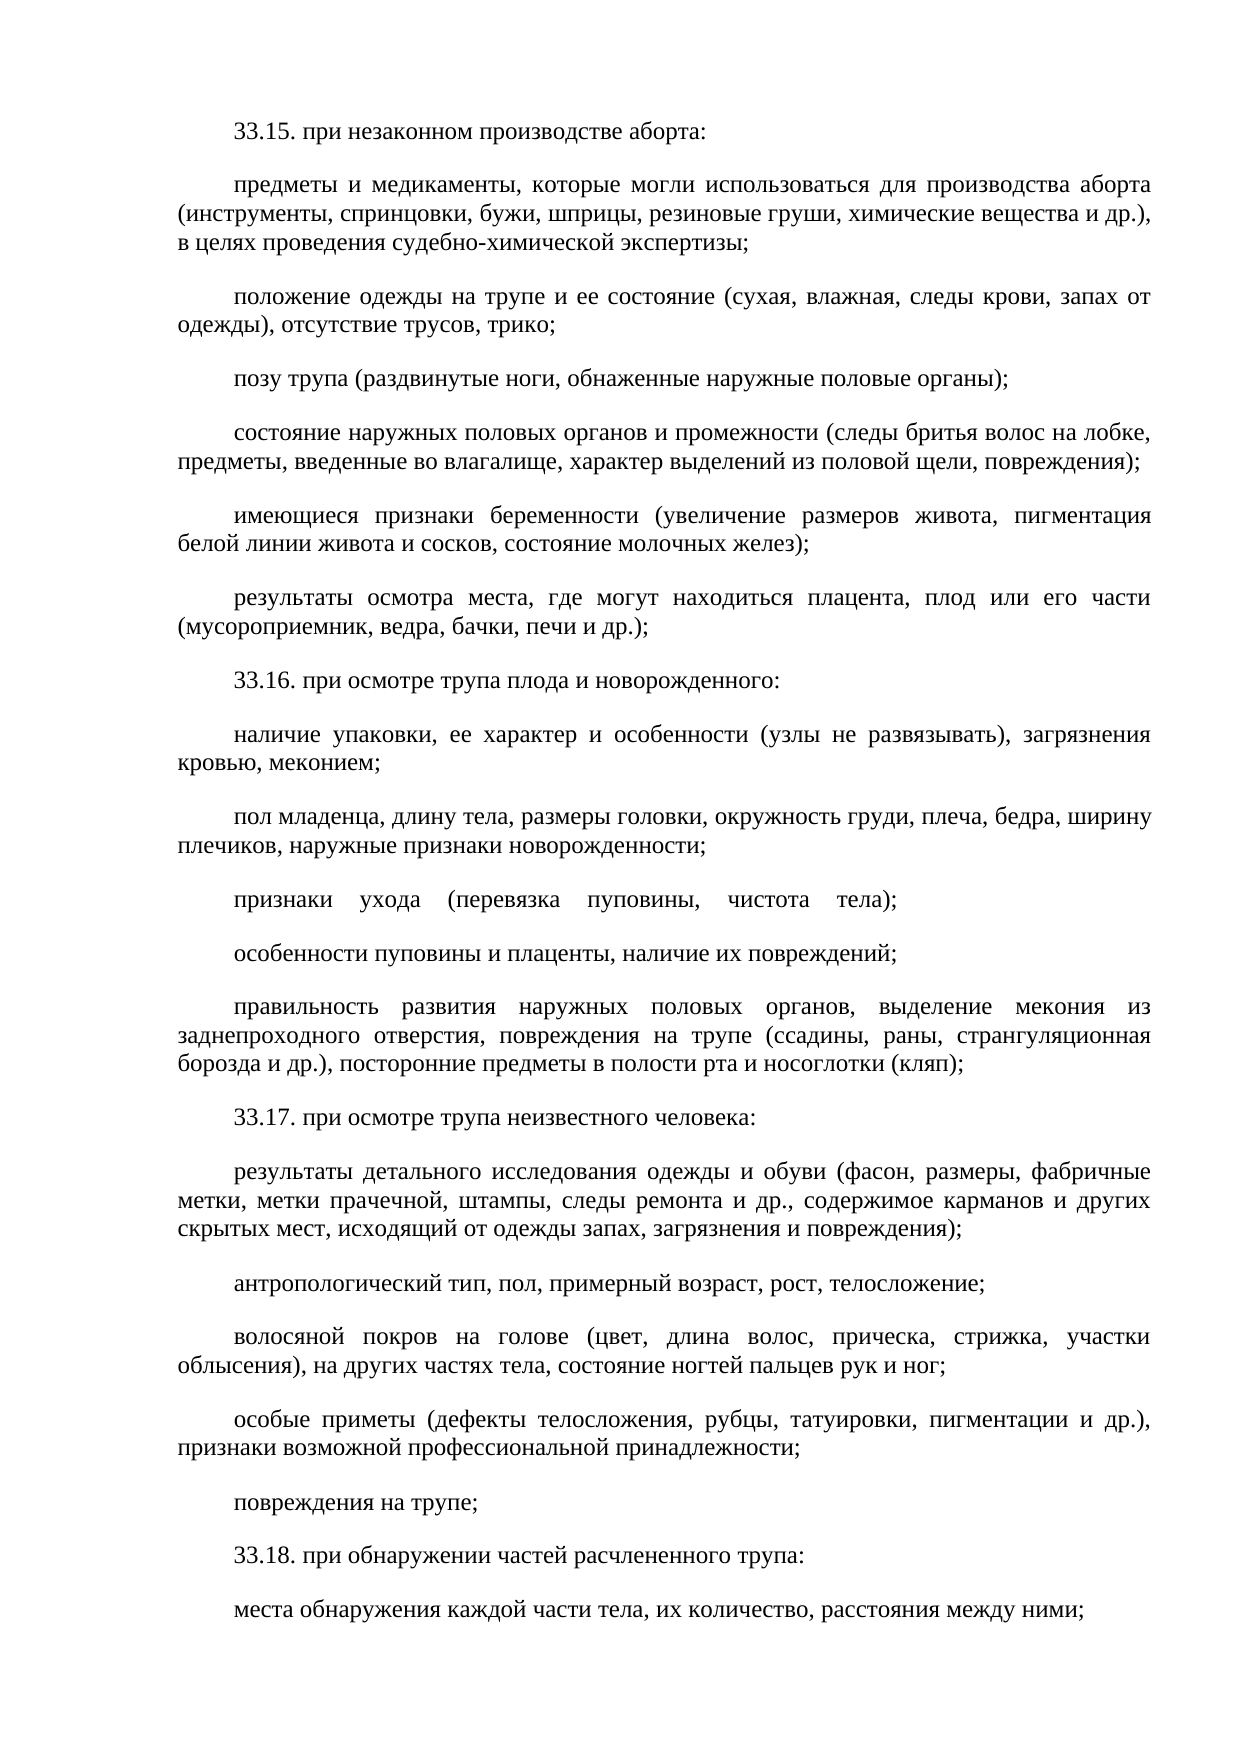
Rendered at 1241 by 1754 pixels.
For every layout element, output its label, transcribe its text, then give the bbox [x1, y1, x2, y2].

list при осмотре трупа неизвестного человека: [233, 1102, 1165, 1131]
text места обнаружения каждой части тела, их количество, расстояния между ними; [233, 1594, 1165, 1623]
text результаты осмотра места, где могут находиться плацента, плод или его части (мусороприемник, ведра, бачки, печи и др.); [177, 582, 1152, 640]
list при незаконном производстве аборта: [233, 116, 1165, 144]
list при обнаружении частей расчлененного трупа: [233, 1540, 1165, 1569]
text признаки ухода (перевязка пуповины, чистота тела); особенности пуповины и плаценты, наличие их повреждений; [233, 884, 898, 966]
text пол младенца, длину тела, размеры головки, окружность груди, плеча, бедра, ширину плечиков, наружные признаки новорожденности; [177, 801, 1152, 859]
text правильность развития наружных половых органов, выделение мекония из заднепроходного отверстия, повреждения на трупе (ссадины, раны, странгуляционная борозда и др.), посторонние предметы в полости рта и носоглотки (кляп); [177, 991, 1152, 1077]
text состояние наружных половых органов и промежности (следы бритья волос на лобке, предметы, введенные во влагалище, характер выделений из половой щели, повреждения); [177, 417, 1152, 474]
text результаты детального исследования одежды и обуви (фасон, размеры, фабричные метки, метки прачечной, штампы, следы ремонта и др., содержимое карманов и других скрытых мест, исходящий от одежды запах, загрязнения и повреждения); [177, 1156, 1152, 1242]
text волосяной покров на голове (цвет, длина волос, прическа, стрижка, участки облысения), на других частях тела, состояние ногтей пальцев рук и ног; [177, 1321, 1152, 1379]
text имеющиеся признаки беременности (увеличение размеров живота, пигментация белой линии живота и сосков, состояние молочных желез); [177, 500, 1152, 557]
text повреждения на трупе; [233, 1487, 1165, 1515]
text положение одежды на трупе и ее состояние (сухая, влажная, следы крови, запах от одежды), отсутствие трусов, трико; [177, 281, 1152, 338]
text предметы и медикаменты, которые могли использоваться для производства аборта (инструменты, спринцовки, бужи, шприцы, резиновые груши, химические вещества и др.), в целях проведения судебно-химической экспертизы; [177, 169, 1152, 256]
text позу трупа (раздвинутые ноги, обнаженные наружные половые органы); [233, 363, 1165, 392]
text антропологический тип, пол, примерный возраст, рост, телосложение; [233, 1268, 1165, 1296]
text особые приметы (дефекты телосложения, рубцы, татуировки, пигментации и др.), признаки возможной профессиональной принадлежности; [177, 1404, 1152, 1461]
text наличие упаковки, ее характер и особенности (узлы не развязывать), загрязнения кровью, меконием; [177, 719, 1152, 776]
list при осмотре трупа плода и новорожденного: [233, 665, 1165, 694]
